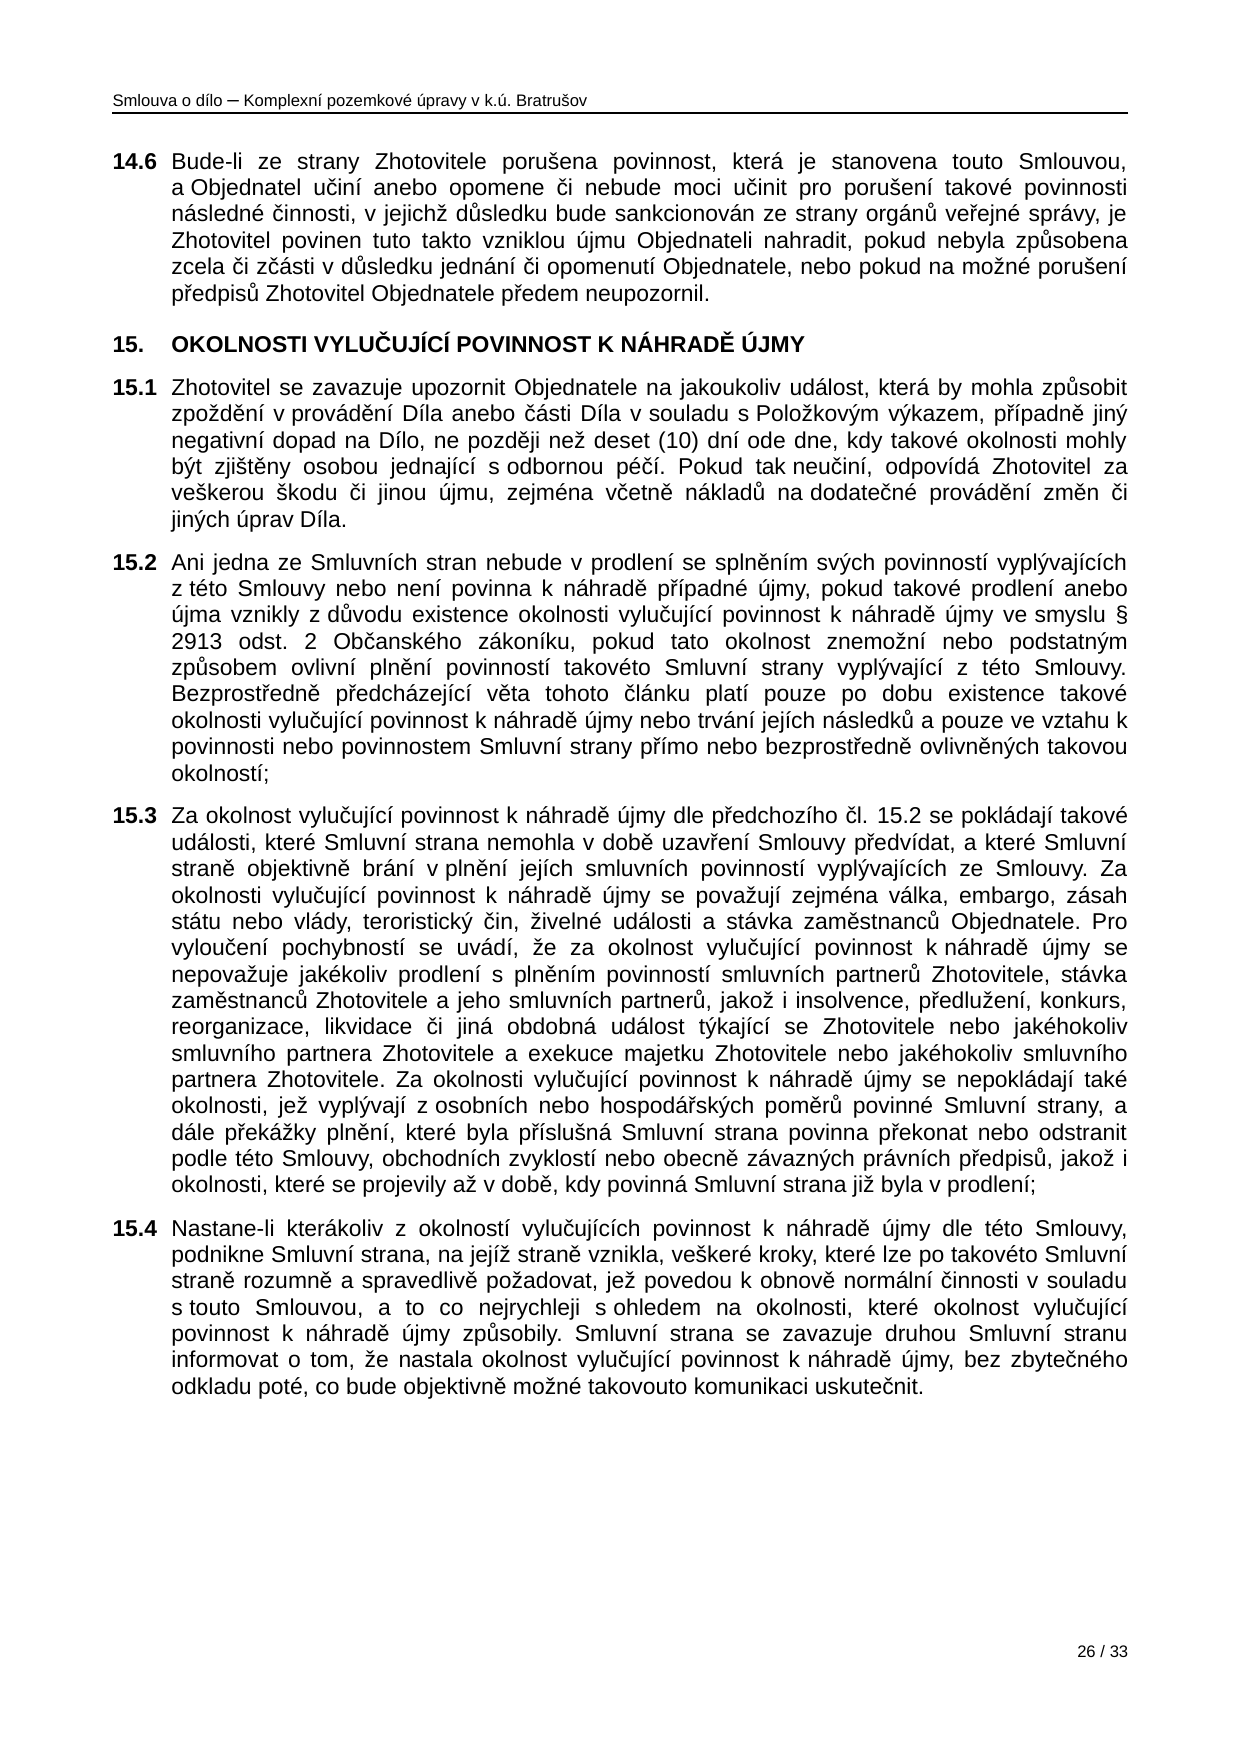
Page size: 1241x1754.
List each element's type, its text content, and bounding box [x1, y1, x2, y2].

text Zhotovitel se zavazuje upozornit Objednatele na jakoukoliv událost, která by mohla způsobit zpoždění v provádění Díla anebo části Díla v souladu s Položkovým výkazem, případně jiný negativní dopad na Dílo, ne později než deset (10) dní ode dne, kdy takové okolnosti mohly být zjištěny osobou jednající s odbornou péčí. Pokud tak neučiní, odpovídá Zhotovitel za veškerou škodu či jinou újmu, zejména včetně nákladů na dodatečné provádění změn či jiných úprav Díla. [112, 374, 1128, 532]
text Bude-li ze strany Zhotovitele porušena povinnost, která je stanovena touto Smlouvou, a Objednatel učiní anebo opomene či nebude moci učinit pro porušení takové povinnosti následné činnosti, v jejichž důsledku bude sankcionován ze strany orgánů veřejné správy, je Zhotovitel povinen tuto takto vzniklou újmu Objednateli nahradit, pokud nebyla způsobena zcela či zčásti v důsledku jednání či opomenutí Objednatele, nebo pokud na možné porušení předpisů Zhotovitel Objednatele předem neupozornil. [112, 148, 1128, 306]
text Za okolnost vylučující povinnost k náhradě újmy dle předchozího čl. 15.2 se pokládají takové události, které Smluvní strana nemohla v době uzavření Smlouvy předvídat, a které Smluvní straně objektivně brání v plnění jejích smluvních povinností vyplývajících ze Smlouvy. Za okolnosti vylučující povinnost k náhradě újmy se považují zejména válka, embargo, zásah státu nebo vlády, teroristický čin, živelné události a stávka zaměstnanců Objednatele. Pro vyloučení pochybností se uvádí, že za okolnost vylučující povinnost k náhradě újmy se nepovažuje jakékoliv prodlení s plněním povinností smluvních partnerů Zhotovitele, stávka zaměstnanců Zhotovitele a jeho smluvních partnerů, jakož i insolvence, předlužení, konkurs, reorganizace, likvidace či jiná obdobná událost týkající se Zhotovitele nebo jakéhokoliv smluvního partnera Zhotovitele a exekuce majetku Zhotovitele nebo jakéhokoliv smluvního partnera Zhotovitele. Za okolnosti vylučující povinnost k náhradě újmy se nepokládají také okolnosti, jež vyplývají z osobních nebo hospodářských poměrů povinné Smluvní strany, a dále překážky plnění, které byla příslušná Smluvní strana povinna překonat nebo odstranit podle této Smlouvy, obchodních zvyklostí nebo obecně závazných právních předpisů, jakož i okolnosti, které se projevily až v době, kdy povinná Smluvní strana již byla v prodlení; [112, 802, 1128, 1198]
text Ani jedna ze Smluvních stran nebude v prodlení se splněním svých povinností vyplývajících z této Smlouvy nebo není povinna k náhradě případné újmy, pokud takové prodlení anebo újma vznikly z důvodu existence okolnosti vylučující povinnost k náhradě újmy ve smyslu § 2913 odst. 2 Občanského zákoníku, pokud tato okolnost znemožní nebo podstatným způsobem ovlivní plnění povinností takovéto Smluvní strany vyplývající z této Smlouvy. Bezprostředně předcházející věta tohoto článku platí pouze po dobu existence takové okolnosti vylučující povinnost k náhradě újmy nebo trvání jejích následků a pouze ve vztahu k povinnosti nebo povinnostem Smluvní strany přímo nebo bezprostředně ovlivněných takovou okolností; [112, 549, 1128, 786]
text Nastane-li kterákoliv z okolností vylučujících povinnost k náhradě újmy dle této Smlouvy, podnikne Smluvní strana, na jejíž straně vznikla, veškeré kroky, které lze po takovéto Smluvní straně rozumně a spravedlivě požadovat, jež povedou k obnově normální činnosti v souladu s touto Smlouvou, a to co nejrychleji s ohledem na okolnosti, které okolnost vylučující povinnost k náhradě újmy způsobily. Smluvní strana se zavazuje druhou Smluvní stranu informovat o tom, že nastala okolnost vylučující povinnost k náhradě újmy, bez zbytečného odkladu poté, co bude objektivně možné takovouto komunikaci uskutečnit. [112, 1214, 1128, 1399]
text Okolnosti vylučující povinnost k náhradě újmy [112, 331, 1128, 357]
